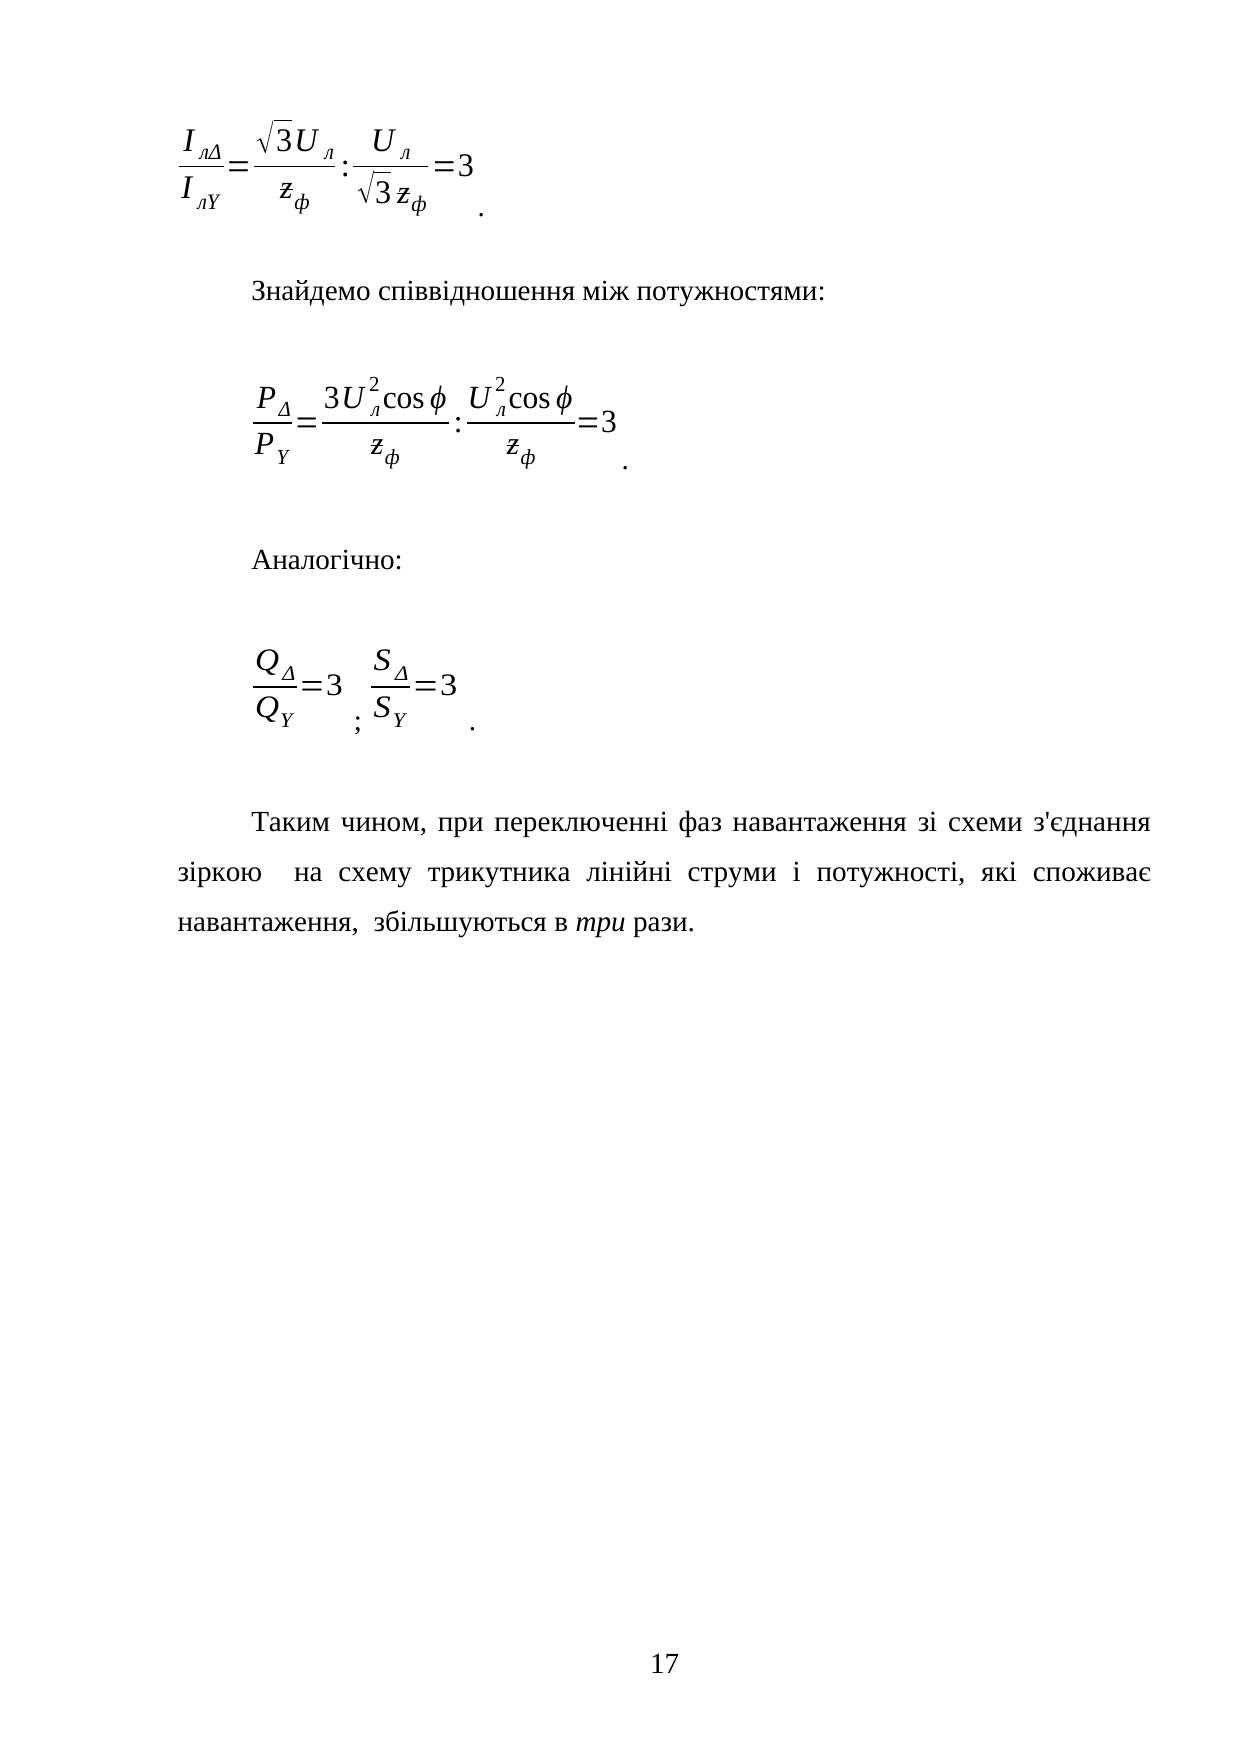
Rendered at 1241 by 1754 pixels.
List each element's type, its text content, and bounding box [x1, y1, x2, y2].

text Аналогічно: [177, 542, 1152, 576]
text ; . [177, 643, 1152, 737]
text . [177, 374, 1152, 475]
text Знайдемо співвідношення між потужностями: [177, 273, 1152, 307]
text Таким чином, при переключенні фаз навантаження зі схеми з'єднання зіркою на схему трикутника лінійні струми і потужності, які споживає навантаження, збільшуються в три рази. [177, 804, 1152, 938]
